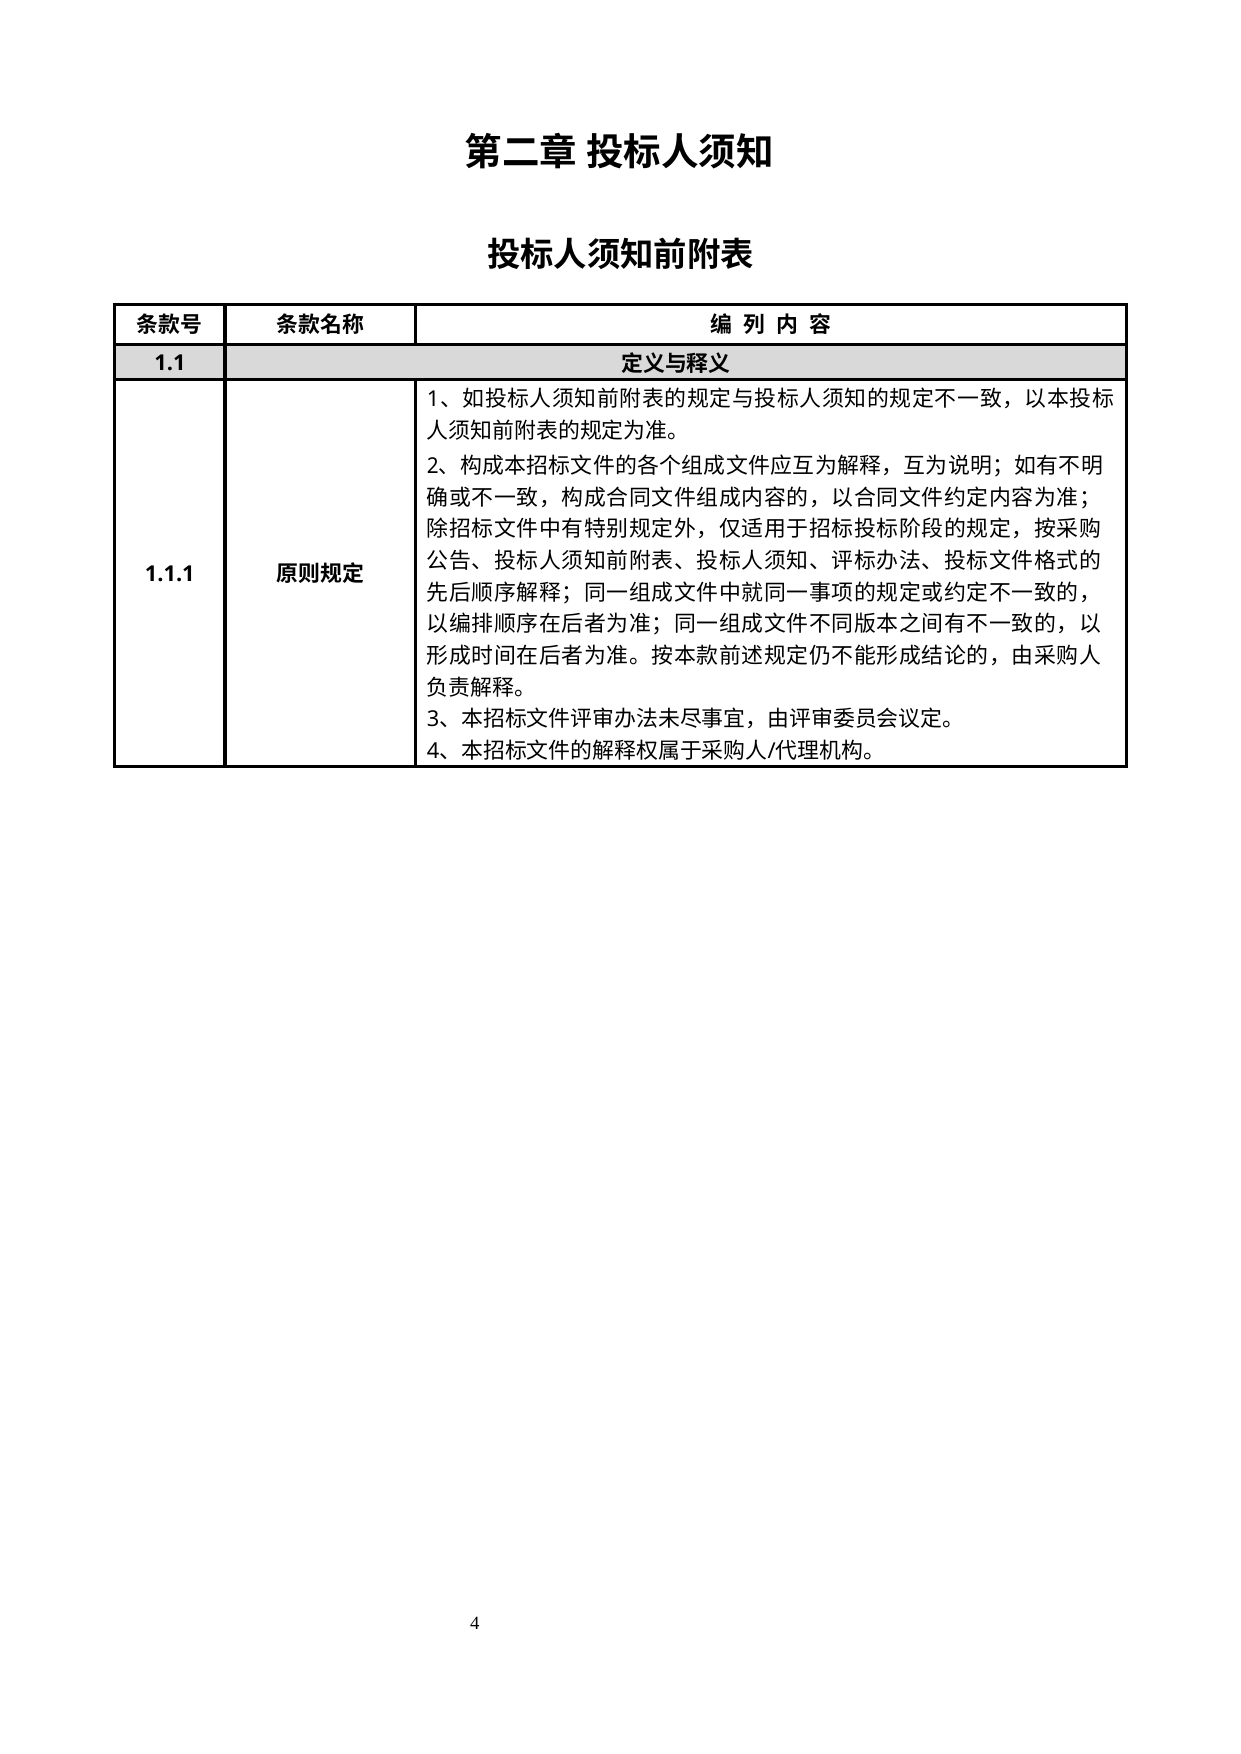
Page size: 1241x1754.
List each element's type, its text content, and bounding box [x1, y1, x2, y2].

table_cell 原则规定 [227, 381, 414, 765]
table_cell 1.1 [116, 346, 223, 378]
subtitle 投标人须知前附表 [102, 228, 1138, 276]
table_header 编 列 内 容 [417, 306, 1125, 342]
table_header 条款号 [116, 306, 223, 342]
subtitle 第二章 投标人须知 [281, 123, 958, 175]
table_header 条款名称 [227, 306, 414, 342]
table_cell 定义与释义 [227, 346, 1125, 378]
table_cell 1、如投标人须知前附表的规定与投标人须知的规定不一致，以本投标人须知前附表的规定为准。 2、构成本招标文件的各个组成文件应互为解释，互为说明；如有不明确或不一致，构成合同文件组成内容的，以合同文件约定内容为准；除招标文件中有特别规定外，仅适用于招标投标阶段的规定，按采购公告、投标人须知前附表、投标人须知、评标办法、投标文件格式的先后顺序解释；同一组成文件中就同一事项的规定或约定不一致的，以编排顺序在后者为准；同一组成文件不同版本之间有不一致的，以形成时间在后者为准。按本款前述规定仍不能形成结论的，由采购人负责解释。 3、本招标文件评审办法未尽事宜，由评审委员会议定。 4、本招标文件的解释权属于采购人/代理机构。 [417, 381, 1125, 765]
table_cell 1.1.1 [116, 381, 223, 765]
